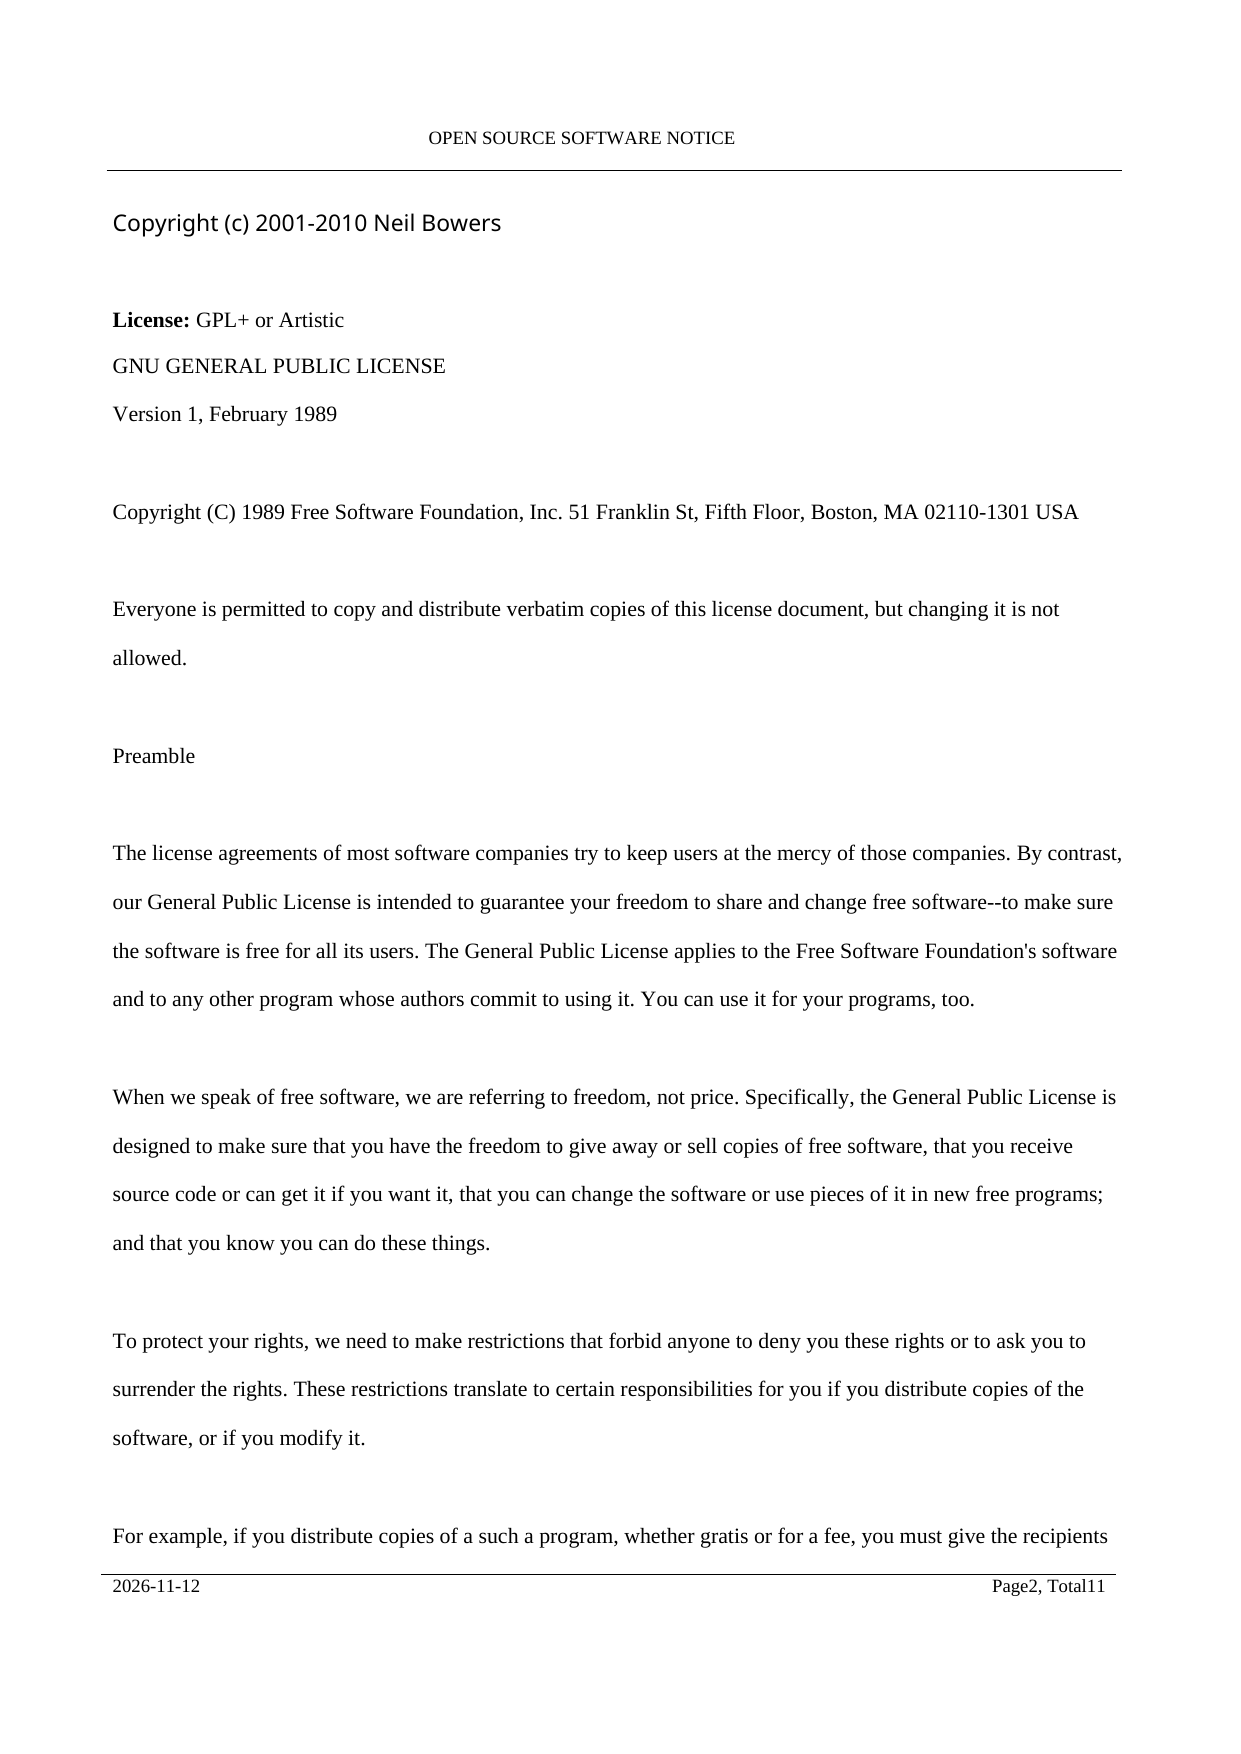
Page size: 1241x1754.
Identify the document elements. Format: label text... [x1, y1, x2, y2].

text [112, 206, 1128, 288]
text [112, 349, 1128, 1551]
text License: GPL+ or Artistic [112, 304, 1128, 336]
